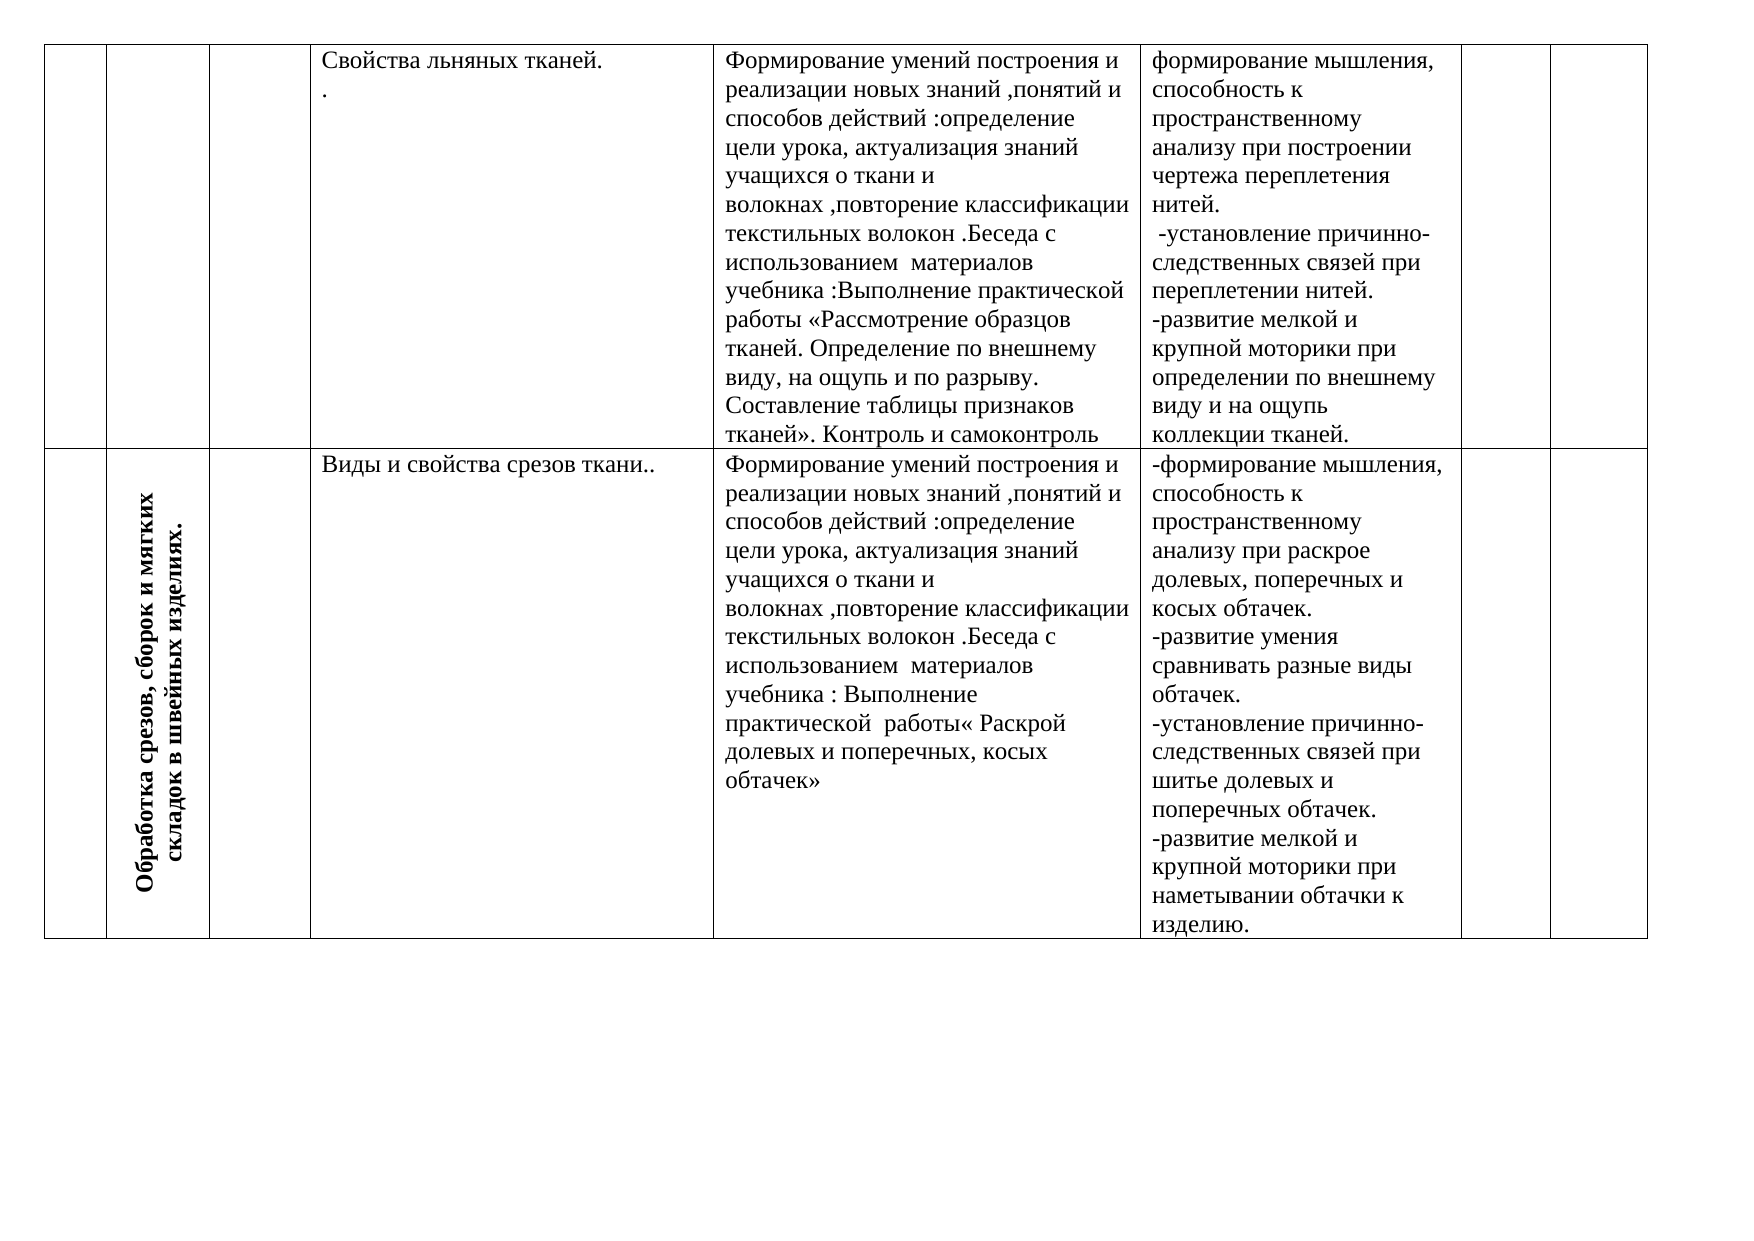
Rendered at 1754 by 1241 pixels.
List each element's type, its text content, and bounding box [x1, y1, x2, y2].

table_cell [1551, 449, 1647, 938]
table_cell [210, 449, 310, 938]
table_cell [210, 45, 310, 448]
table_cell [45, 45, 106, 448]
table_cell [1462, 449, 1550, 938]
table_cell Свойства льняных тканей. . [311, 45, 713, 448]
table_cell Формирование умений построения и реализации новых знаний ,понятий и способов действий :определение цели урока, актуализация знаний учащихся о ткани и волокнах ,повторение классификации текстильных волокон .Беседа с использованием материалов учебника :Выполнение практической работы «Рассмотрение образцов тканей. Определение по внешнему виду, на ощупь и по разрыву. Составление таблицы признаков тканей». Контроль и самоконтроль [714, 45, 1140, 448]
table_cell -формирование мышления, способность к пространственному анализу при раскрое долевых, поперечных и косых обтачек. -развитие умения сравнивать разные виды обтачек. -установление причинно-следственных связей при шитье долевых и поперечных обтачек. -развитие мелкой и крупной моторики при наметывании обтачки к изделию. [1141, 449, 1461, 938]
table_cell [1462, 45, 1550, 448]
table_cell [107, 45, 209, 448]
table_cell [45, 449, 106, 938]
table_cell Формирование умений построения и реализации новых знаний ,понятий и способов действий :определение цели урока, актуализация знаний учащихся о ткани и волокнах ,повторение классификации текстильных волокон .Беседа с использованием материалов учебника : Выполнение практической работы« Раскрой долевых и поперечных, косых обтачек» [714, 449, 1140, 938]
table_cell формирование мышления, способность к пространственному анализу при построении чертежа переплетения нитей. -установление причинно-следственных связей при переплетении нитей. -развитие мелкой и крупной моторики при определении по внешнему виду и на ощупь коллекции тканей. [1141, 45, 1461, 448]
table_cell Виды и свойства срезов ткани.. [311, 449, 713, 938]
table_cell Обработка срезов, сборок и мягких складок в швейных изделиях. [107, 449, 209, 938]
table_cell [1551, 45, 1647, 448]
